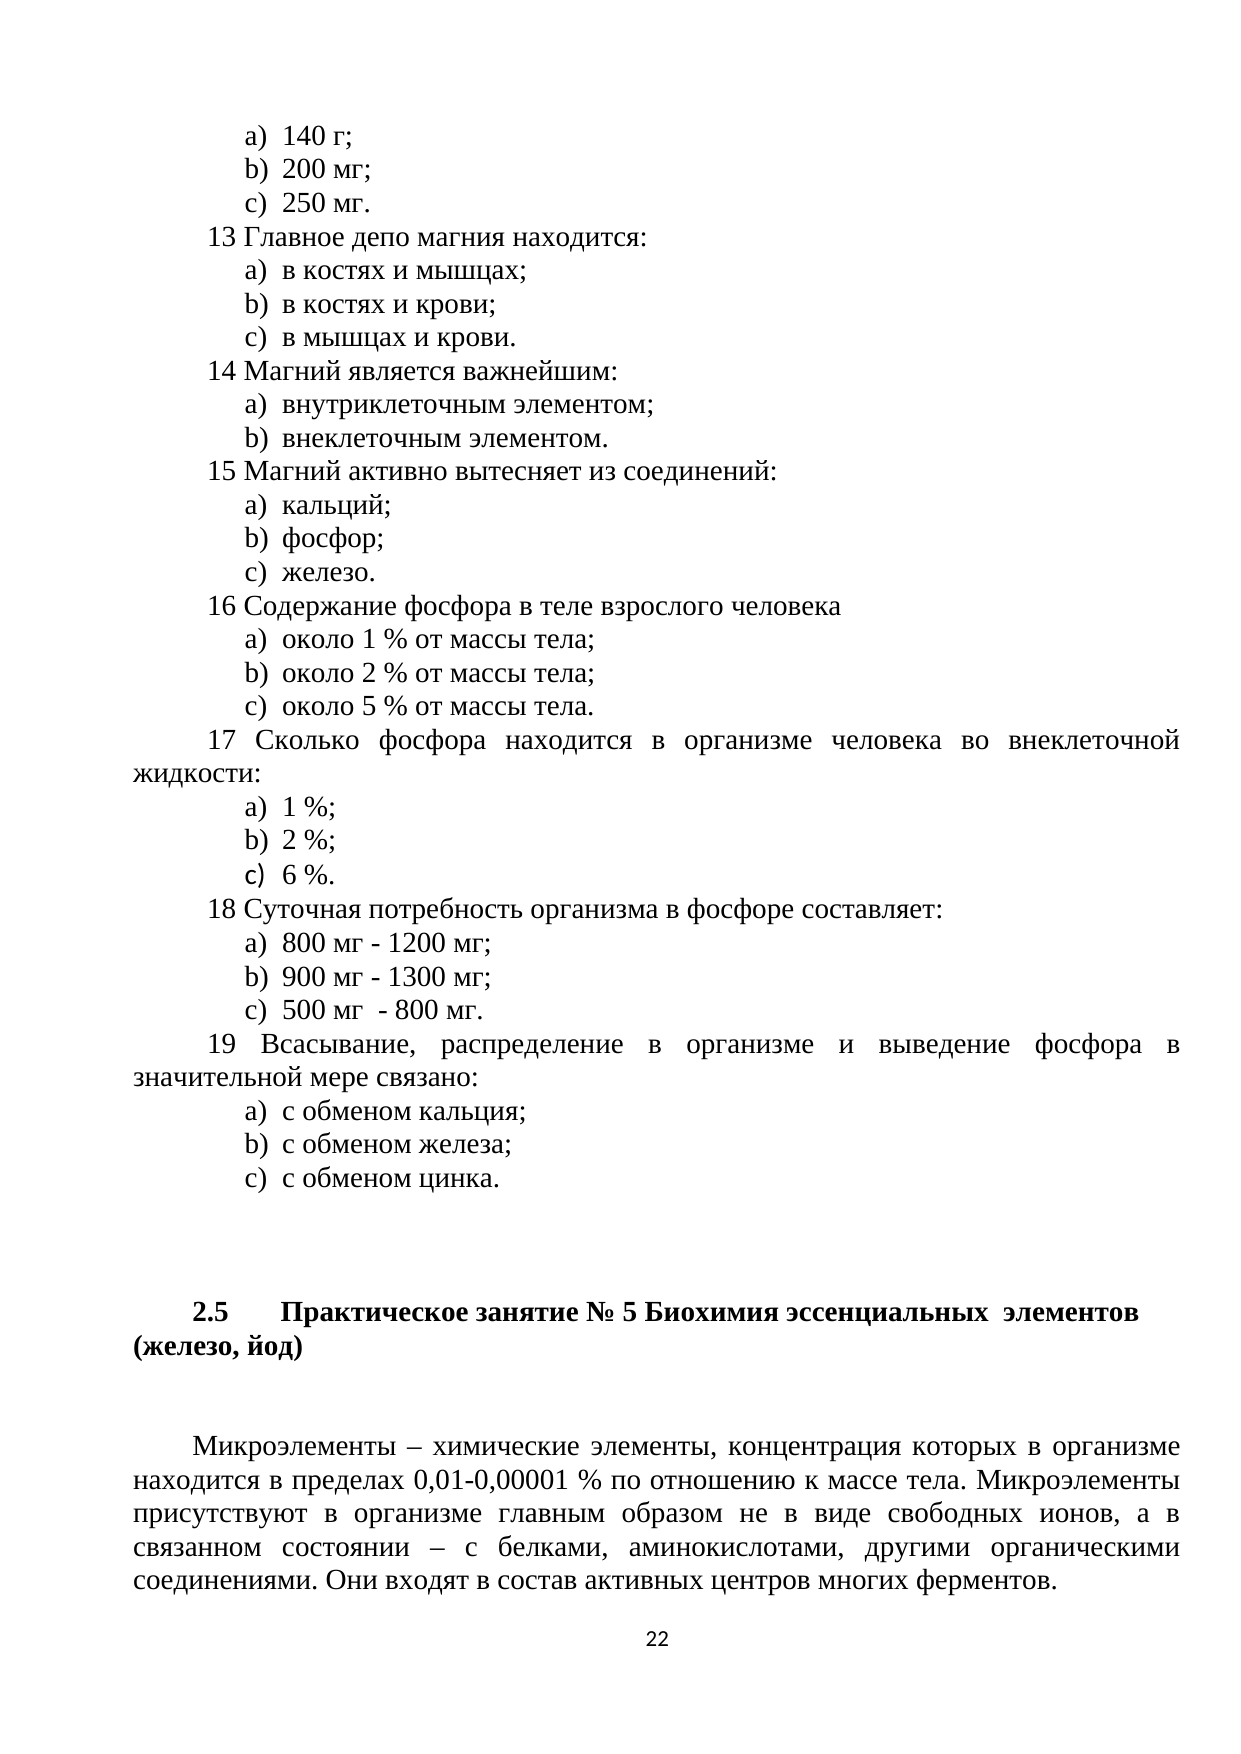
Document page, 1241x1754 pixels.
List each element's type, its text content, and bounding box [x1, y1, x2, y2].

text 2.5 Практическое занятие № 5 Биохимия эссенциальных элементов (железо, йод) [133, 1294, 1181, 1361]
list около 2 % от массы тела; [244, 655, 1181, 688]
list с обменом цинка. [244, 1160, 1181, 1193]
list 800 мг - 1200 мг; [244, 925, 1181, 959]
list 500 мг - 800 мг. [244, 992, 1181, 1026]
list 250 мг. [244, 185, 1181, 219]
list в костях и крови; [244, 286, 1181, 319]
list 6 %. [244, 856, 1181, 892]
list с обменом железа; [244, 1126, 1181, 1160]
text 17 Сколько фосфора находится в организме человека во внеклеточной жидкости: [133, 722, 1181, 789]
text 18 Суточная потребность организма в фосфоре составляет: [133, 892, 1181, 925]
list около 1 % от массы тела; [244, 621, 1181, 655]
text 14 Магний является важнейшим: [133, 353, 1181, 386]
list 1 %; [244, 789, 1181, 822]
list 900 мг - 1300 мг; [244, 959, 1181, 992]
text Микроэлементы – химические элементы, концентрация которых в организме находится в пределах 0,01-0,00001 % по отношению к массе тела. Микроэлементы присутствуют в организме главным образом не в виде свободных ионов, а в связанном состоянии – с белками, аминокислотами, другими органическими соединениями. Они входят в состав активных центров многих ферментов. [133, 1428, 1181, 1596]
list около 5 % от массы тела. [244, 688, 1181, 722]
text 13 Главное депо магния находится: [133, 219, 1181, 252]
list кальций; [244, 487, 1181, 521]
text 16 Содержание фосфора в теле взрослого человека [133, 588, 1181, 621]
list фосфор; [244, 521, 1181, 554]
list 2 %; [244, 822, 1181, 856]
list железо. [244, 554, 1181, 588]
list 140 г; [244, 118, 1181, 152]
list 200 мг; [244, 152, 1181, 185]
list в костях и мышцах; [244, 252, 1181, 286]
list внеклеточным элементом. [244, 420, 1181, 453]
list с обменом кальция; [244, 1093, 1181, 1126]
list внутриклеточным элементом; [244, 386, 1181, 420]
text 15 Магний активно вытесняет из соединений: [133, 453, 1181, 487]
list в мышцах и крови. [244, 319, 1181, 353]
text 19 Всасывание, распределение в организме и выведение фосфора в значительной мере связано: [133, 1026, 1181, 1093]
